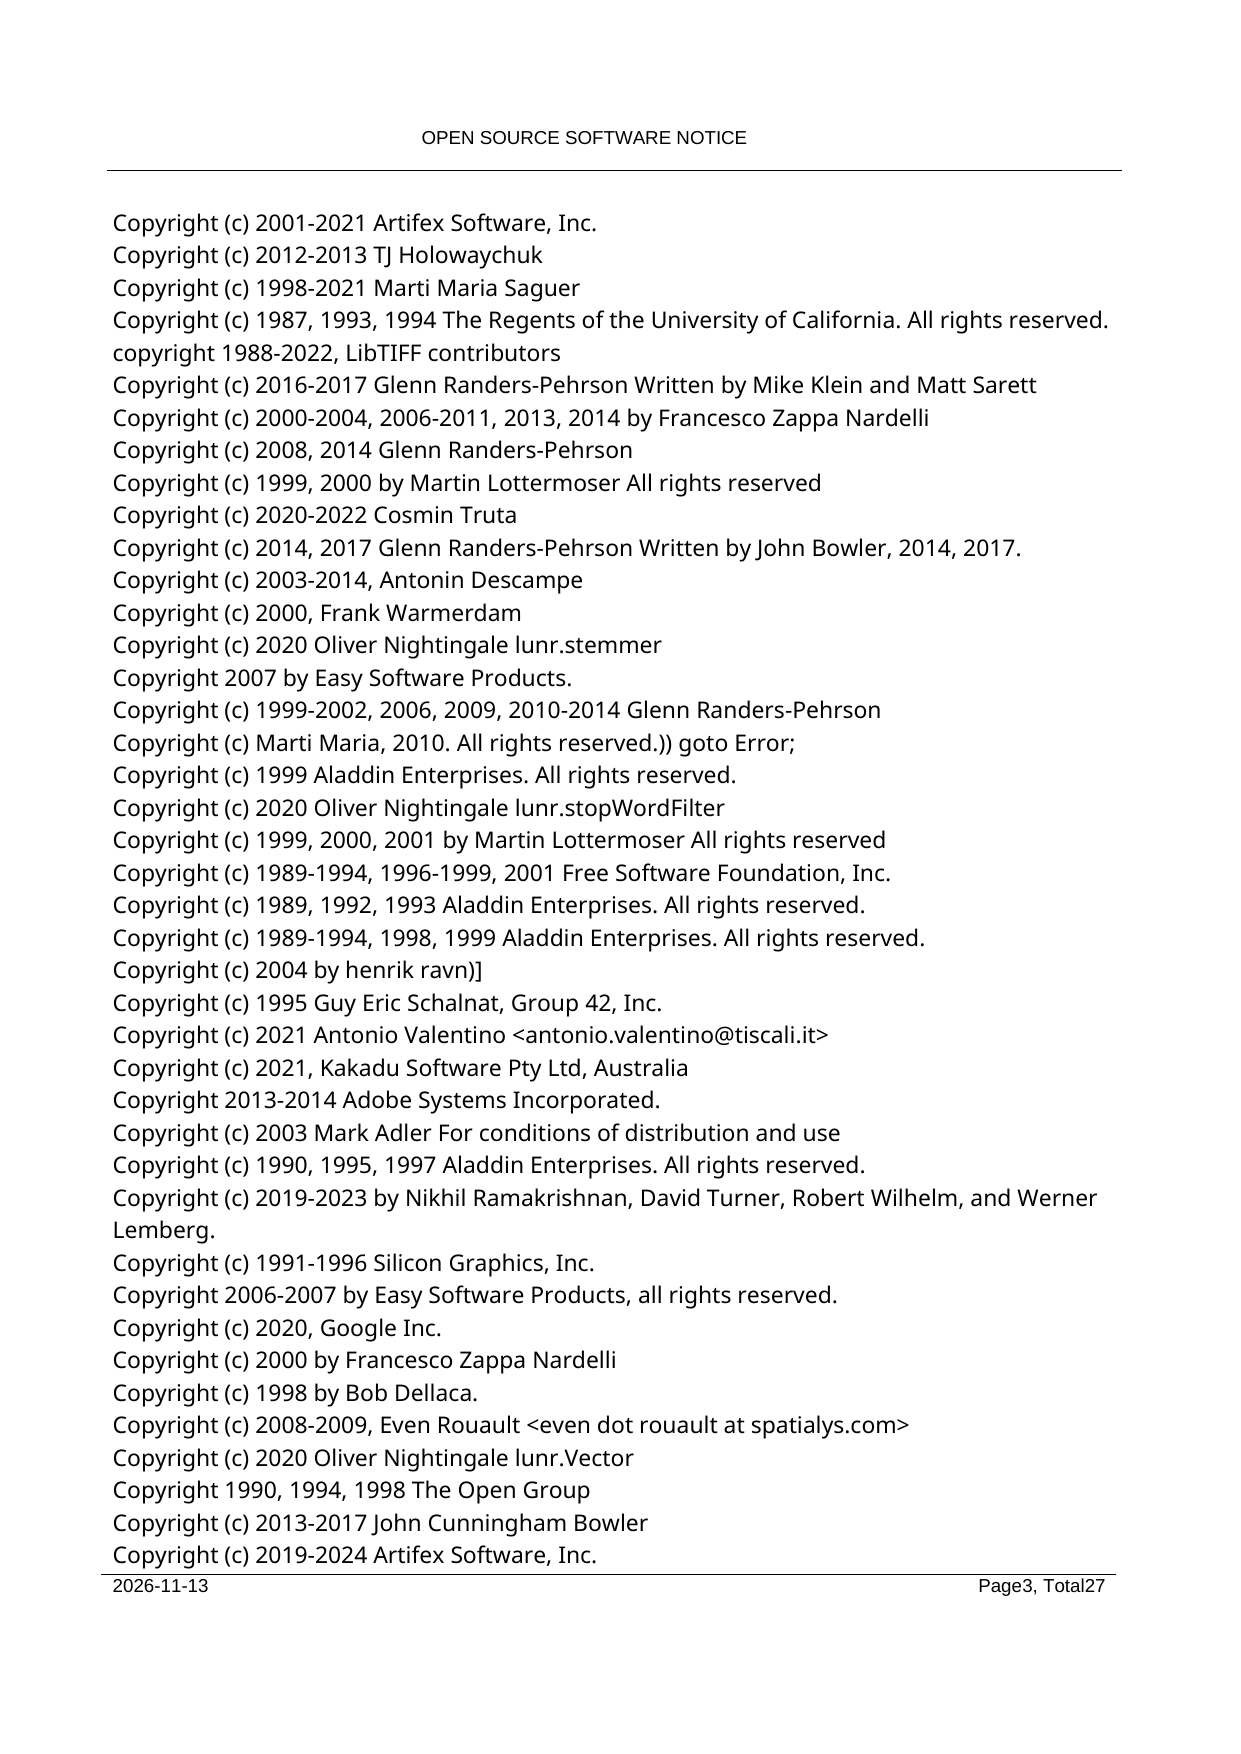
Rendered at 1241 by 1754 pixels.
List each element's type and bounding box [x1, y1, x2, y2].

text [112, 206, 1128, 1571]
